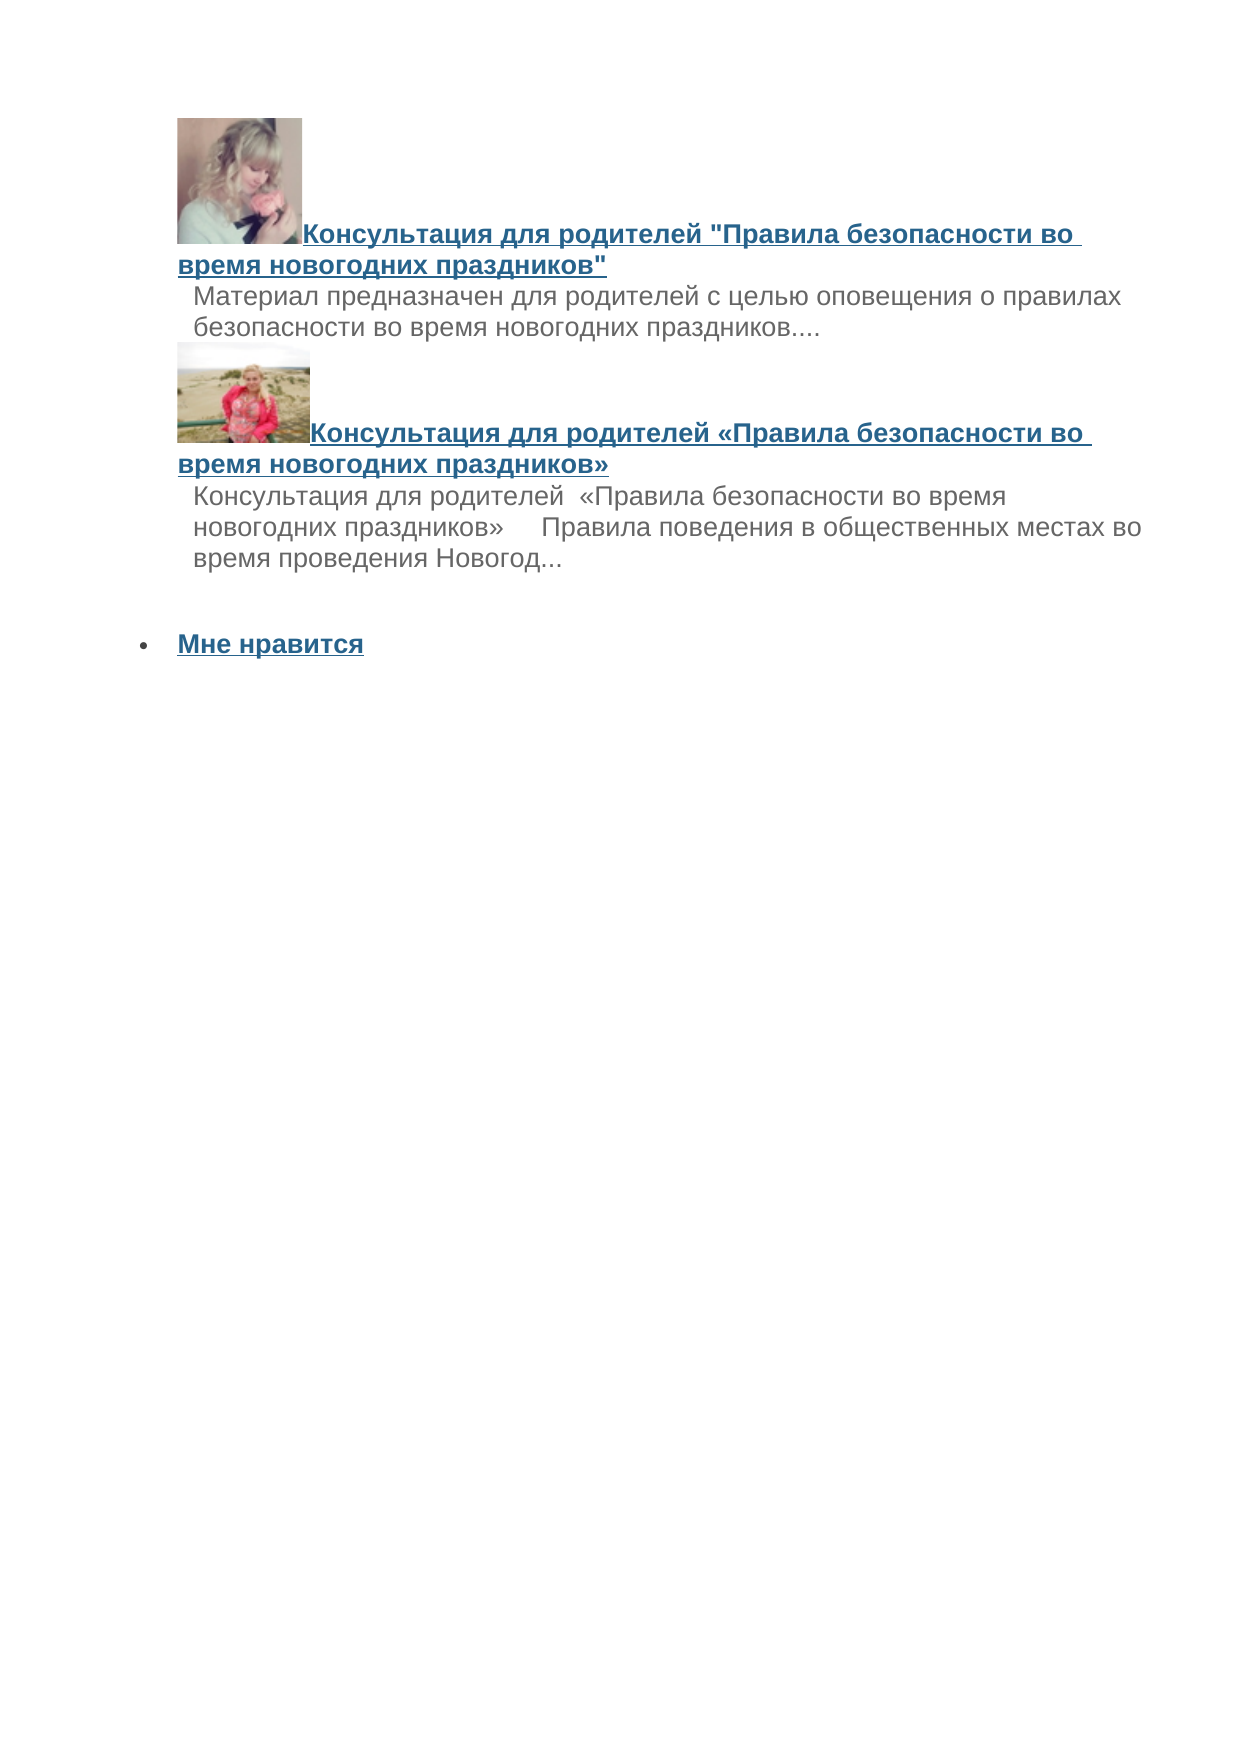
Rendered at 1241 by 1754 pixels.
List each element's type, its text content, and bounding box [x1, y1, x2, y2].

picture [177, 118, 303, 244]
text Консультация для родителей «Правила безопасности во время новогодних праздников» Правила поведения в общественных местах во время проведения Новогод... [193, 480, 1152, 573]
list Мне нравится [140, 619, 1152, 659]
text Материал предназначен для родителей с целью оповещения о правилах безопасности во время новогодних праздников.... [193, 280, 1152, 343]
picture [177, 342, 310, 443]
text Консультация для родителей "Правила безопасности во время новогодних праздников" [177, 118, 1152, 280]
text Консультация для родителей «Правила безопасности во время новогодних праздников» [177, 343, 1152, 480]
